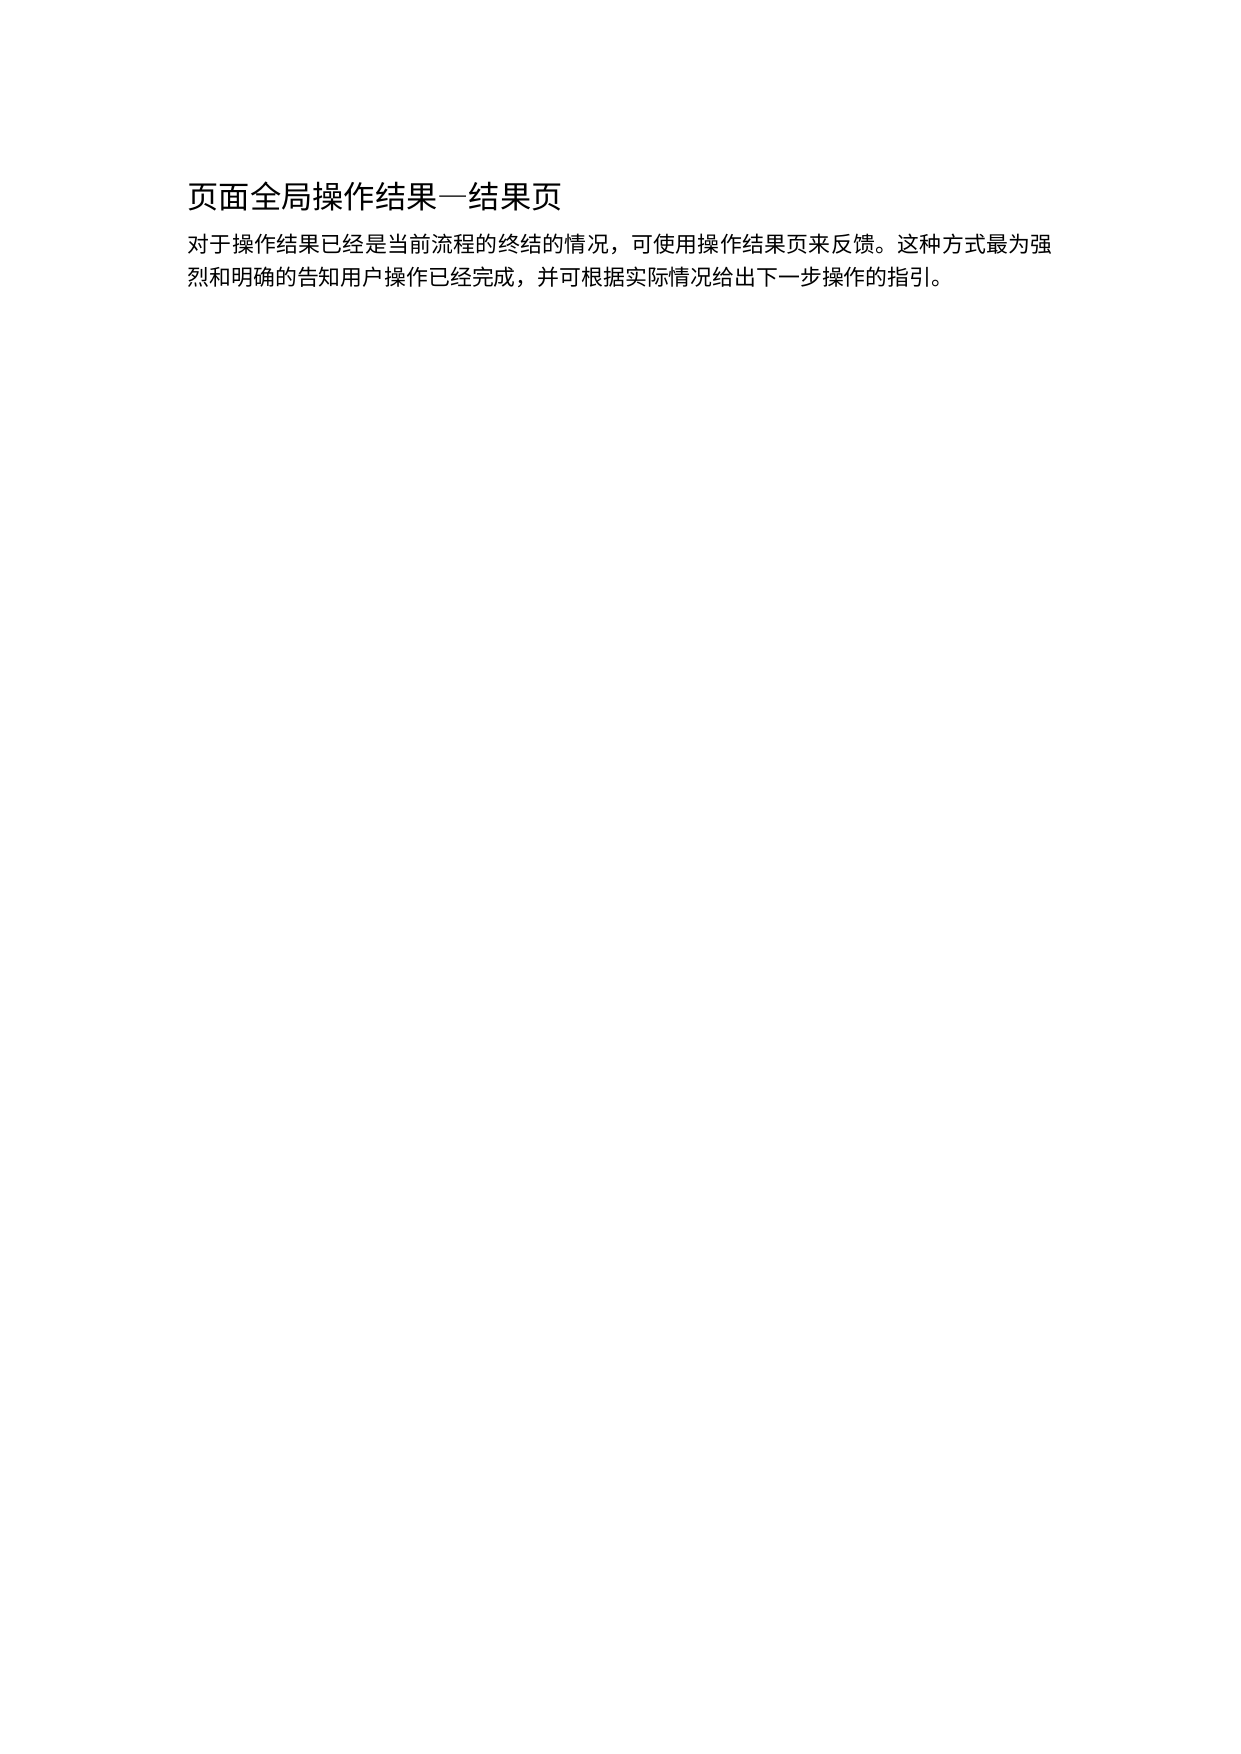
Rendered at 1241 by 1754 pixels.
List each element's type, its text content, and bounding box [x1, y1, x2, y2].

text 页面全局操作结果—结果页 [187, 162, 1053, 227]
text 对于操作结果已经是当前流程的终结的情况，可使用操作结果页来反馈。这种方式最为强烈和明确的告知用户操作已经完成，并可根据实际情况给出下一步操作的指引。 [187, 227, 1053, 292]
